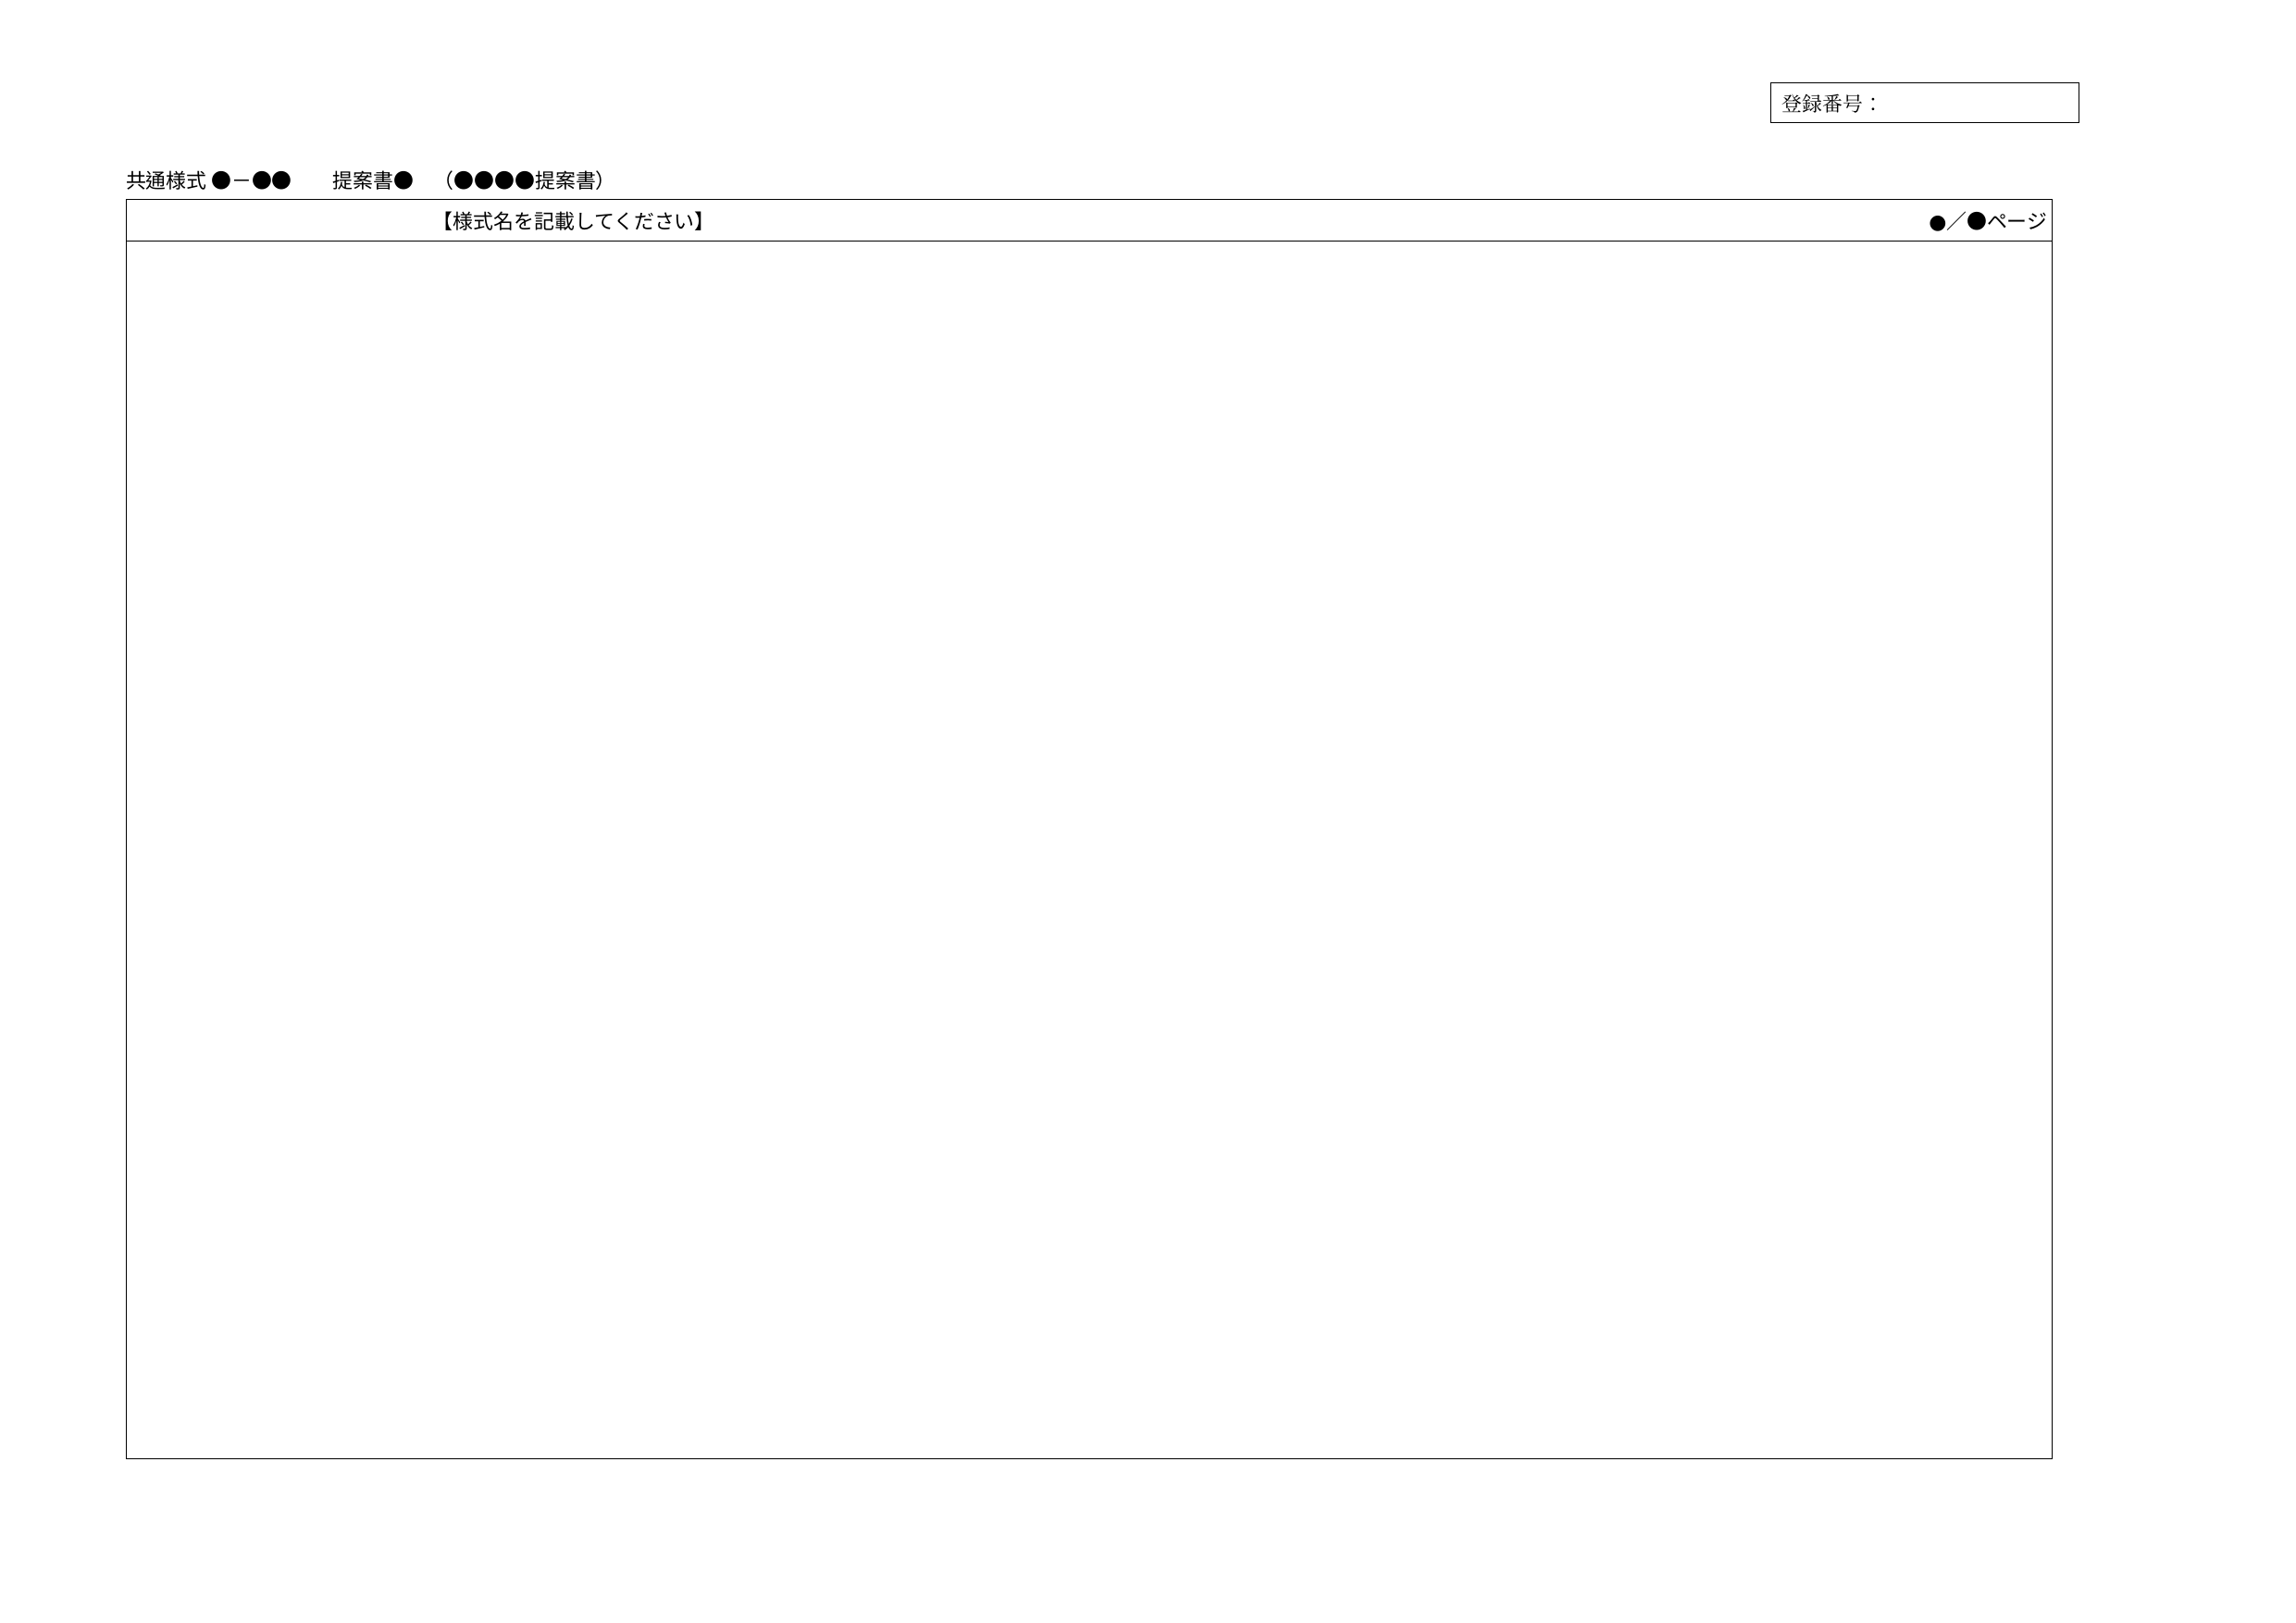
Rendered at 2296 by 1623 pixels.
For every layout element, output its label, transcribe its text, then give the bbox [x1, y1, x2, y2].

table_cell [127, 242, 2052, 1458]
table_header 【様式名を記載してください】 [425, 200, 723, 241]
text 共通様式 ●－●● 提案書● （●●●●提案書） [126, 159, 2169, 199]
table_header ●／●ページ [723, 200, 2052, 241]
table_header [127, 200, 425, 241]
